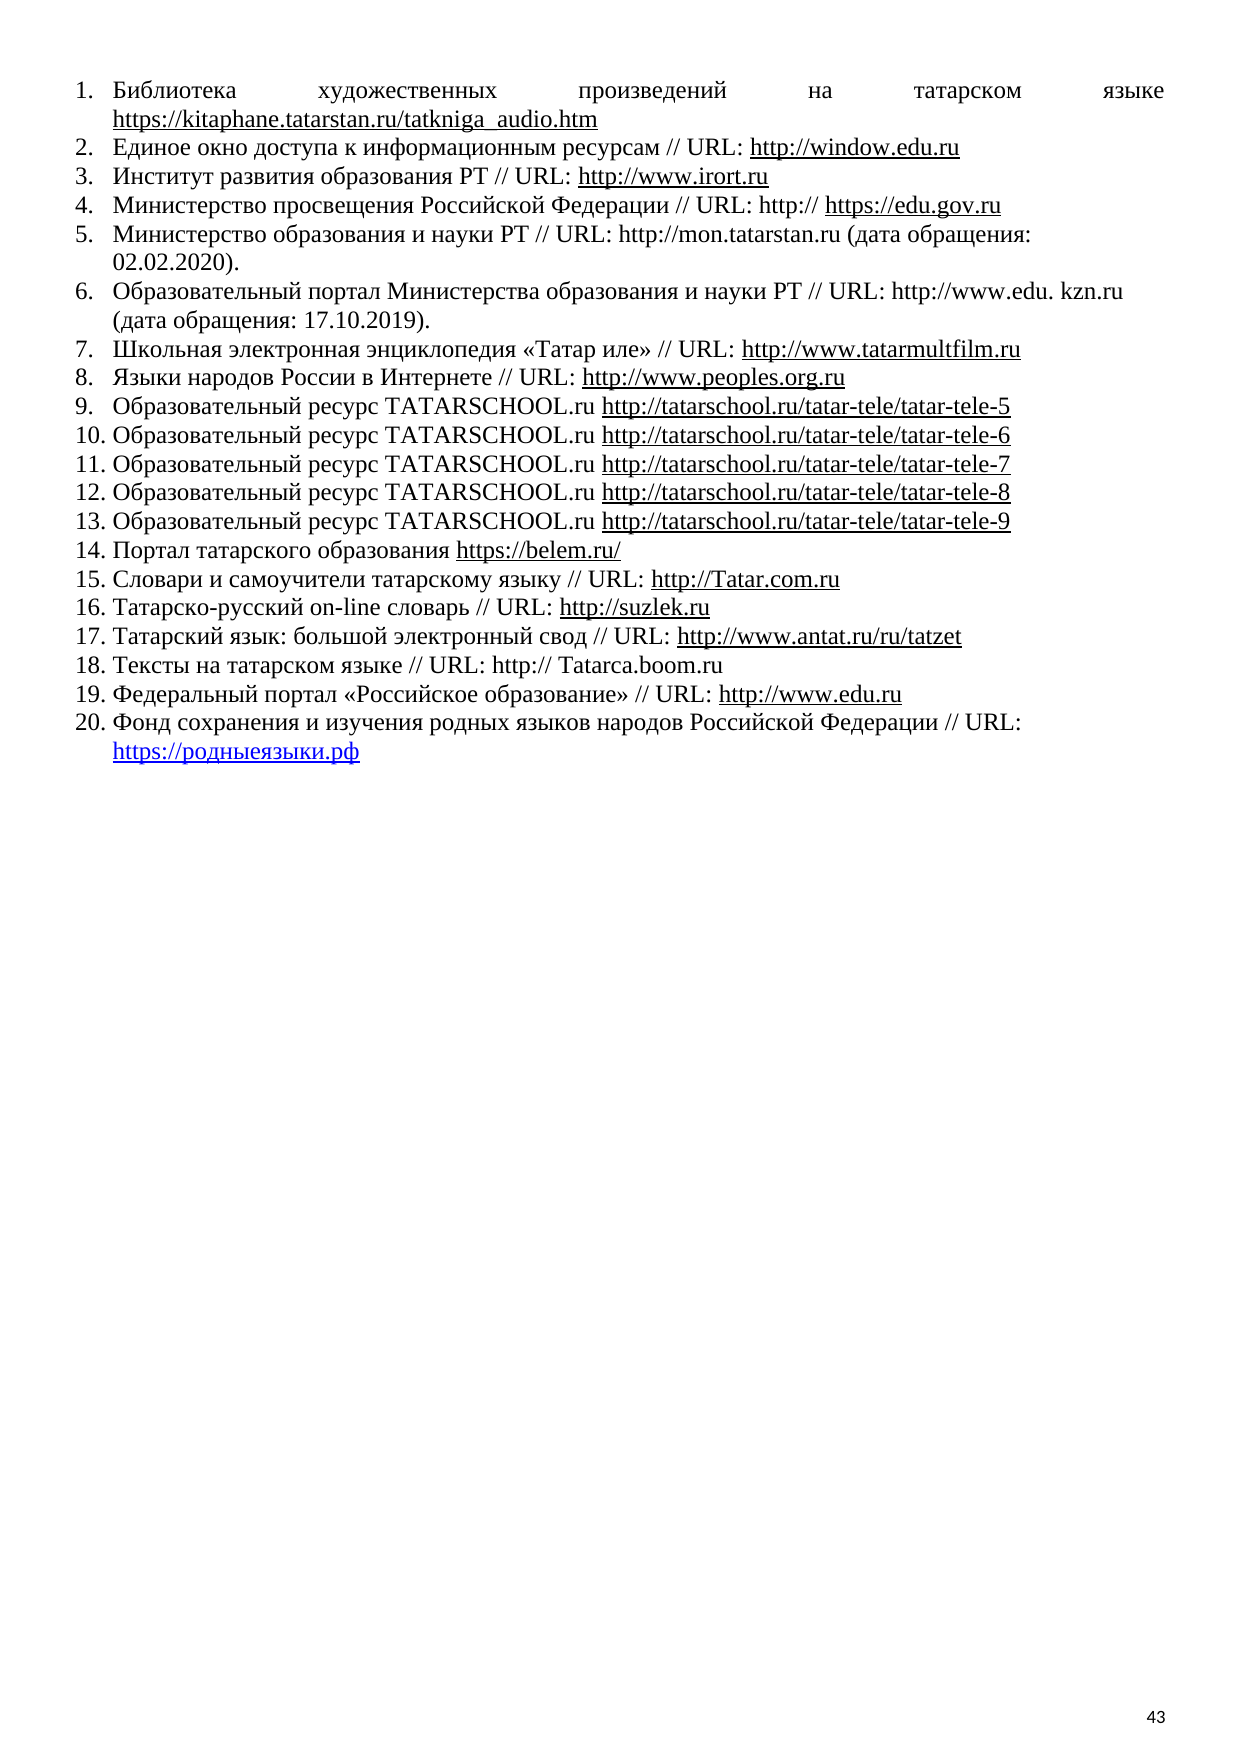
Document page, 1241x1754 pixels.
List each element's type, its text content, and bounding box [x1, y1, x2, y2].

list Тексты на татарском языке // URL: http:// Tatarca.boom.ru [75, 650, 1165, 679]
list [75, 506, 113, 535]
list Школьная электронная энциклопедия «Татар иле» // URL: http://www.tatarmultfilm.ru [75, 334, 1165, 362]
list Языки народов России в Интернете // URL: http://www.peoples.org.ru [75, 362, 1165, 391]
list Словари и самоучители татарскому языку // URL: http://Tatar.com.ru [75, 564, 1165, 592]
list Портал татарского образования https://belem.ru/ [75, 535, 1165, 564]
list Фонд сохранения и изучения родных языков народов Российской Федерации // URL: https://родныеязыки.рф [75, 707, 1165, 765]
list Образовательный ресурс TATARSCHOOL.ru http://tatarschool.ru/tatar-tele/tatar-tele-9 [595, 506, 1165, 535]
list Образовательный ресурс TATARSCHOOL.ru http://tatarschool.ru/tatar-tele/tatar-tele-5 [595, 391, 1165, 420]
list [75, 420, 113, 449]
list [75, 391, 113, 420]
list Образовательный ресурс TATARSCHOOL.ru http://tatarschool.ru/tatar-tele/tatar-tele-6 [595, 420, 1165, 449]
list Образовательный ресурс TATARSCHOOL.ru http://tatarschool.ru/tatar-tele/tatar-tele-8 [75, 477, 1165, 506]
list Татарский язык: большой электронный свод // URL: http://www.antat.ru/ru/tatzet [75, 621, 1165, 650]
list Библиотека художественных произведений на татарском языке https://kitaphane.tatarstan.ru/tatkniga_audio.htm [75, 75, 1165, 132]
list Институт развития образования РТ // URL: http://www.irort.ru [75, 161, 1165, 190]
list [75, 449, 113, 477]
list Образовательный портал Министерства образования и науки РТ // URL: http://www.edu. kzn.ru (дата обращения: 17.10.2019). [75, 276, 1165, 334]
list Министерство просвещения Российской Федерации // URL: http:// https://edu.gov.ru [75, 190, 1165, 219]
list Федеральный портал «Российское образование» // URL: http://www.edu.ru [75, 679, 1165, 707]
list Татарско-русский on-line словарь // URL: http://suzlek.ru [75, 592, 1165, 621]
list Образовательный ресурс TATARSCHOOL.ru http://tatarschool.ru/tatar-tele/tatar-tele-7 [595, 449, 1165, 477]
list Министерство образования и науки РТ // URL: http://mon.tatarstan.ru (дата обращения: 02.02.2020). [75, 219, 1165, 276]
list Единое окно доступа к информационным ресурсам // URL: http://window.edu.ru [75, 132, 1165, 161]
